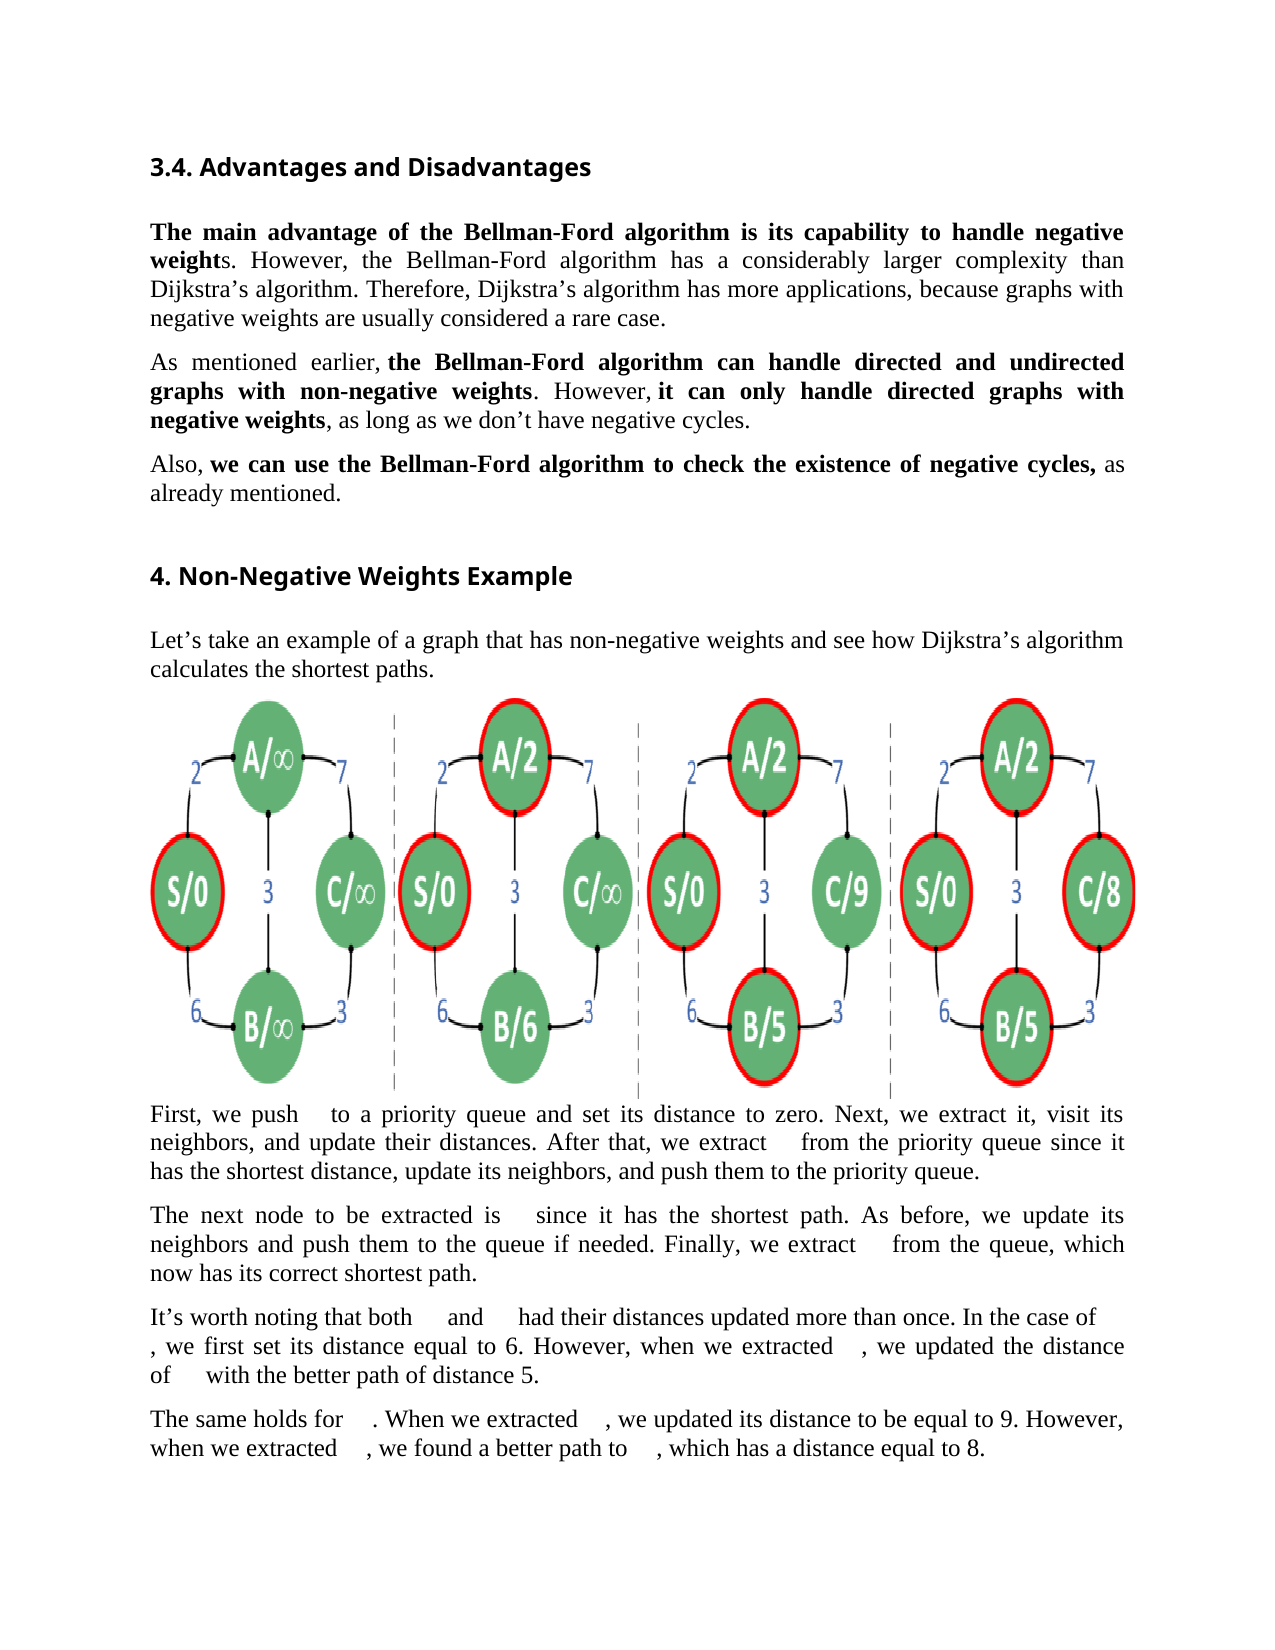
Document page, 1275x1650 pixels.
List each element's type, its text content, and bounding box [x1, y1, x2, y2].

text Let’s take an example of a graph that has non-negative weights and see how Dijkstra’s algorithm calculates the shortest paths. [150, 626, 1125, 683]
text As mentioned earlier, the Bellman-Ford algorithm can handle directed and undirected graphs with non-negative weights. However, it can only handle directed graphs with negative weights, as long as we don’t have negative cycles. [150, 347, 1125, 433]
text Also, we can use the Bellman-Ford algorithm to check the existence of negative cycles, as already mentioned. [150, 449, 1125, 507]
picture [150, 698, 1136, 1099]
text 3.4. Advantages and Disadvantages [150, 150, 1125, 184]
text The same holds for . When we extracted , we updated its distance to be equal to 9. However, when we extracted , we found a better path to , which has a distance equal to 8. [150, 1404, 1125, 1462]
text First, we push to a priority queue and set its distance to zero. Next, we extract it, visit its neighbors, and update their distances. After that, we extract from the priority queue since it has the shortest distance, update its neighbors, and push them to the priority queue. [150, 1099, 1125, 1185]
text It’s worth noting that both and had their distances updated more than once. In the case of , we first set its distance equal to 6. However, when we extracted , we updated the distance of with the better path of distance 5. [150, 1302, 1125, 1389]
text The next node to be extracted is since it has the shortest path. As before, we update its neighbors and push them to the queue if needed. Finally, we extract from the queue, which now has its correct shortest path. [150, 1201, 1125, 1287]
text 4. Non-Negative Weights Example [150, 559, 1125, 593]
text The main advantage of the Bellman-Ford algorithm is its capability to handle negative weights. However, the Bellman-Ford algorithm has a considerably larger complexity than Dijkstra’s algorithm. Therefore, Dijkstra’s algorithm has more applications, because graphs with negative weights are usually considered a rare case. [150, 217, 1125, 332]
